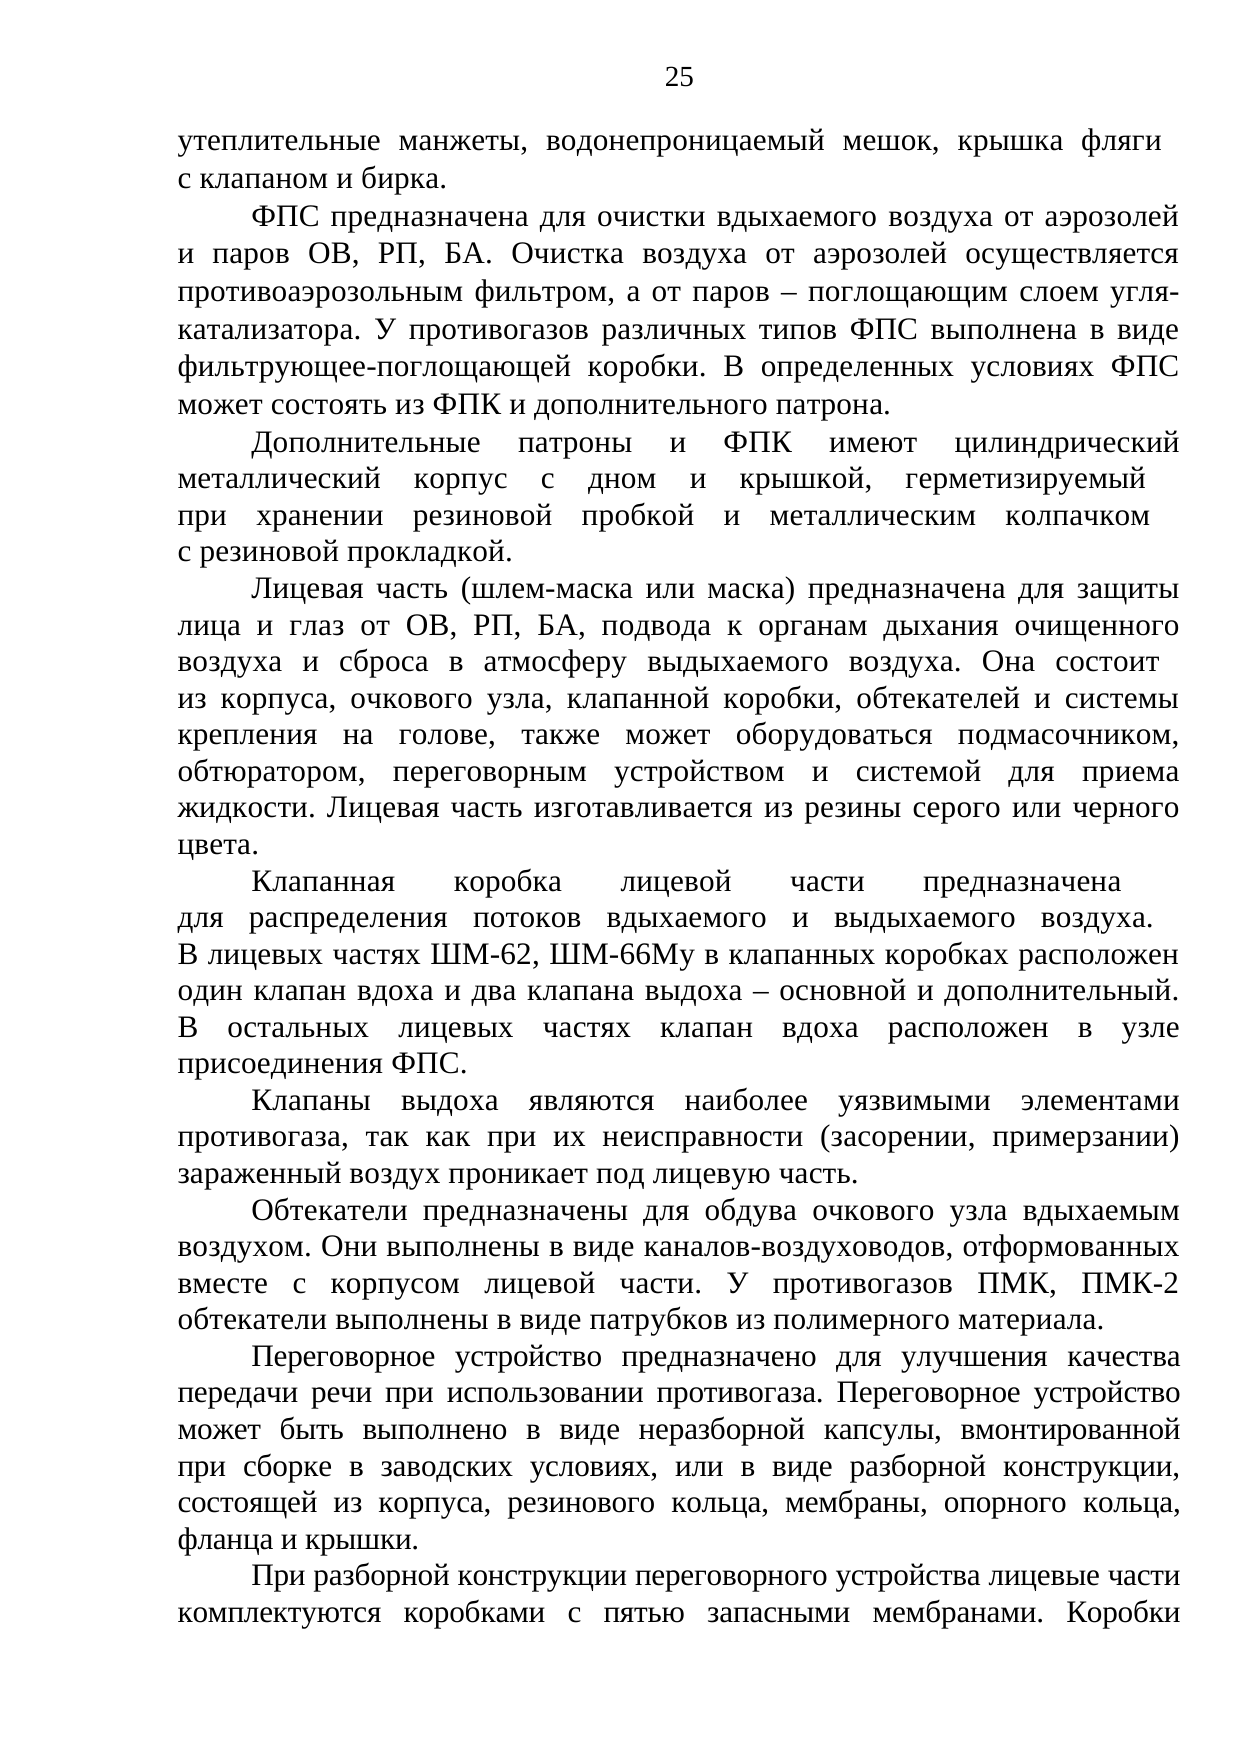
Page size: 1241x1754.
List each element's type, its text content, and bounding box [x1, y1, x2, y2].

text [177, 121, 1181, 195]
text Дополнительные патроны и ФПК имеют цилиндрический металлический корпус с дном и крышкой, герметизируемый при хранении резиновой пробкой и металлическим колпачком с резиновой прокладкой. [177, 423, 1181, 569]
text ФПС предназначена для очистки вдыхаемого воздуха от аэрозолей и паров ОВ, РП, БА. Очистка воздуха от аэрозолей осуществляется противоаэрозольным фильтром, а от паров – поглощающим слоем угля-катализатора. У противогазов различных типов ФПС выполнена в виде фильтрующее-поглощающей коробки. В определенных условиях ФПС может состоять из ФПК и дополнительного патрона. [177, 197, 1181, 421]
text Переговорное устройство предназначено для улучшения качества передачи речи при использовании противогаза. Переговорное устройство может быть выполнено в виде неразборной капсулы, вмонтированной при сборке в заводских условиях, или в виде разборной конструкции, состоящей из корпуса, резинового кольца, мембраны, опорного кольца, фланца и крышки. [177, 1337, 1181, 1556]
text Клапанная коробка лицевой части предназначена для распределения потоков вдыхаемого и выдыхаемого воздуха. В лицевых частях ШМ-62, ШМ-66Му в клапанных коробках расположен один клапан вдоха и два клапана выдоха – основной и дополнительный. В остальных лицевых частях клапан вдоха расположен в узле присоединения ФПС. [177, 862, 1181, 1081]
text Лицевая часть (шлем-маска или маска) предназначена для защиты лица и глаз от ОВ, РП, БА, подвода к органам дыхания очищенного воздуха и сброса в атмосферу выдыхаемого воздуха. Она состоит из корпуса, очкового узла, клапанной коробки, обтекателей и системы крепления на голове, также может оборудоваться подмасочником, обтюратором, переговорным устройством и системой для приема жидкости. Лицевая часть изготавливается из резины серого или черного цвета. [177, 569, 1181, 861]
text Клапаны выдоха являются наиболее уязвимыми элементами противогаза, так как при их неисправности (засорении, примерзании) зараженный воздух проникает под лицевую часть. [177, 1081, 1181, 1190]
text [177, 1556, 1181, 1629]
text Обтекатели предназначены для обдува очкового узла вдыхаемым воздухом. Они выполнены в виде каналов-воздуховодов, отформованных вместе с корпусом лицевой части. У противогазов ПМК, ПМК-2 обтекатели выполнены в виде патрубков из полимерного материала. [177, 1191, 1181, 1336]
